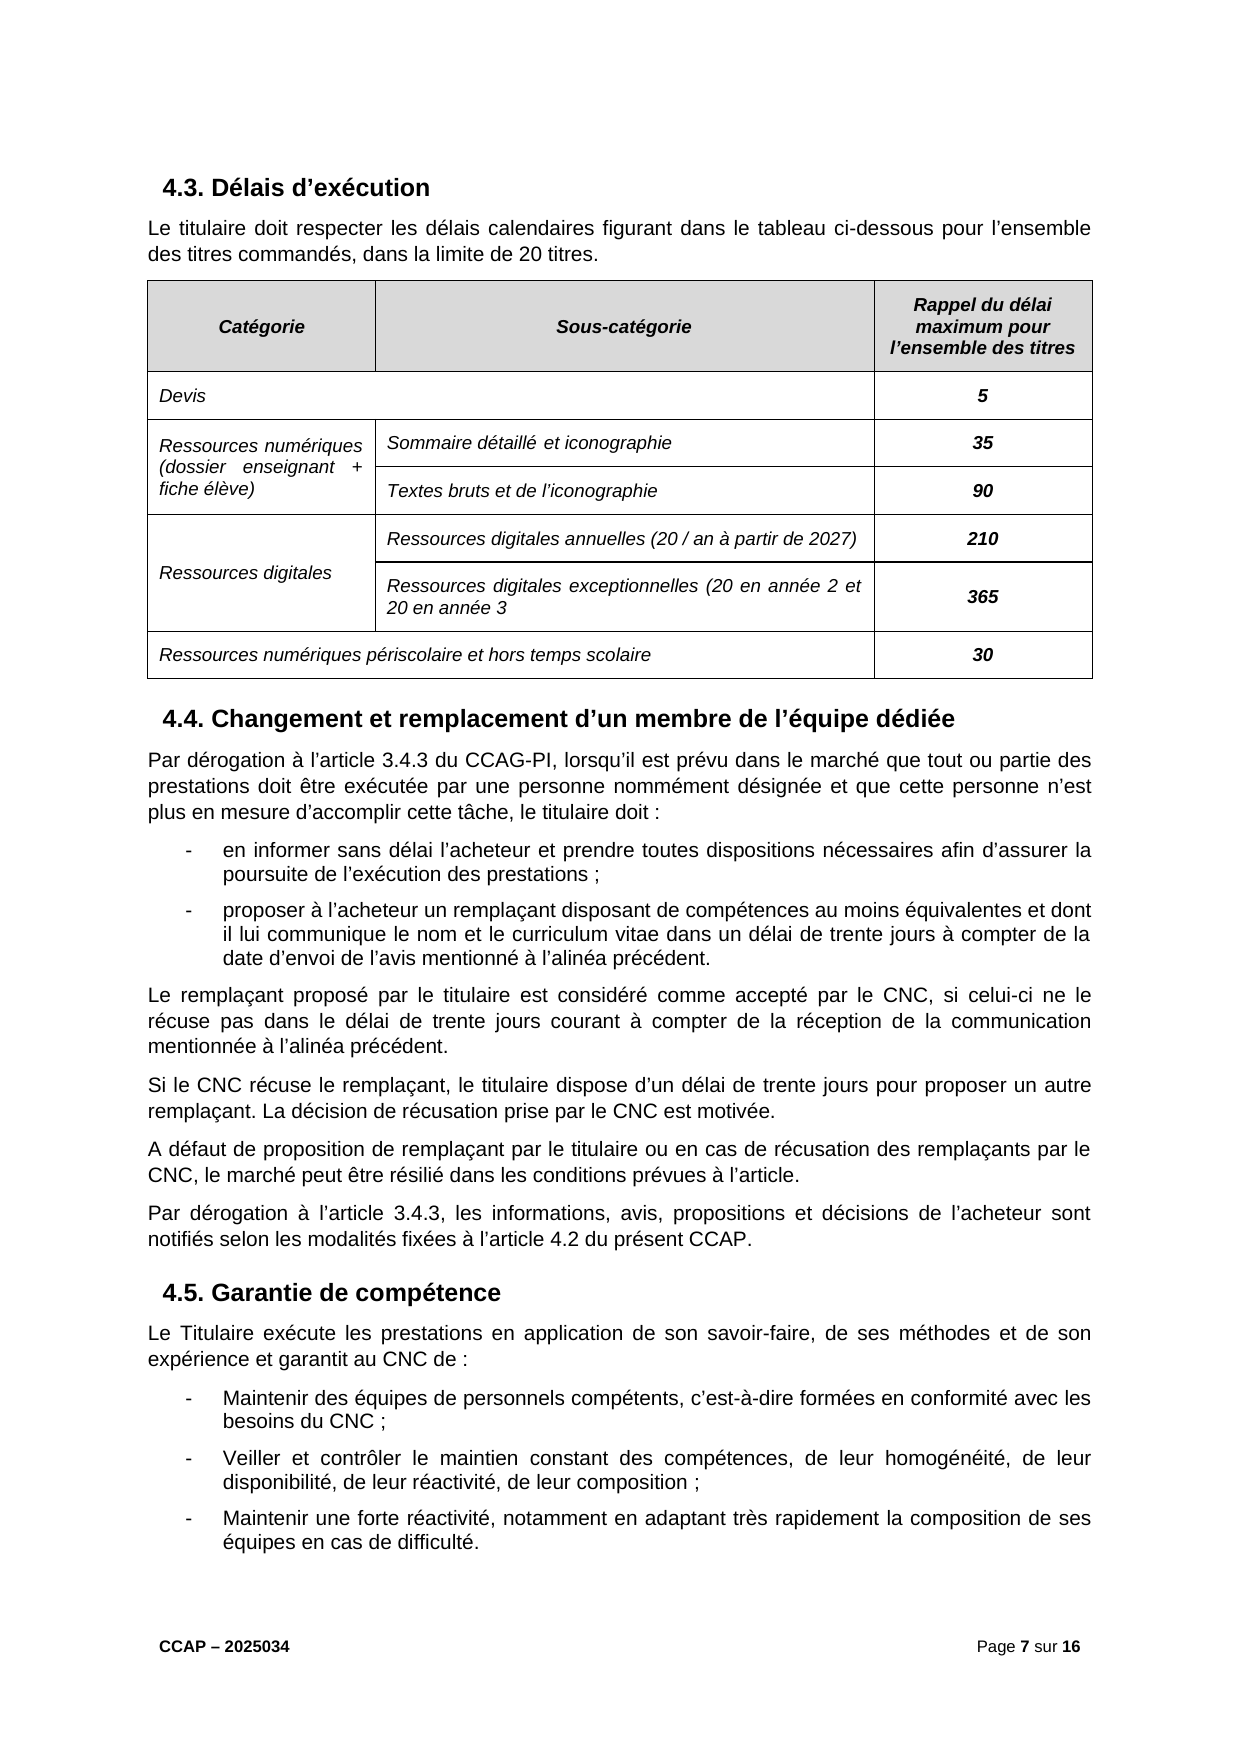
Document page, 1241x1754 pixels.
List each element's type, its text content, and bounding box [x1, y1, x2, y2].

table_cell 35 [875, 420, 1092, 466]
subtitle Changement et remplacement d’un membre de l’équipe dédiée [162, 704, 1093, 733]
list proposer à l’acheteur un remplaçant disposant de compétences au moins équivalentes et dont il lui communique le nom et le curriculum vitae dans un délai de trente jours à compter de la date d’envoi de l’avis mentionné à l’alinéa précédent. [185, 898, 1093, 970]
table_cell 90 [875, 467, 1092, 514]
subtitle Garantie de compétence [162, 1278, 1093, 1306]
text Si le CNC récuse le remplaçant, le titulaire dispose d’un délai de trente jours pour proposer un autre remplaçant. La décision de récusation prise par le CNC est motivée. [148, 1073, 1093, 1122]
text Le remplaçant proposé par le titulaire est considéré comme accepté par le CNC, si celui-ci ne le récuse pas dans le délai de trente jours courant à compter de la réception de la communication mentionnée à l’alinéa précédent. [148, 983, 1093, 1058]
list Maintenir des équipes de personnels compétents, c’est-à-dire formées en conformité avec les besoins du CNC ; [185, 1385, 1093, 1433]
list en informer sans délai l’acheteur et prendre toutes dispositions nécessaires afin d’assurer la poursuite de l’exécution des prestations ; [185, 838, 1093, 886]
text Le Titulaire exécute les prestations en application de son savoir-faire, de ses méthodes et de son expérience et garantit au CNC de : [148, 1321, 1093, 1371]
table_cell 5 [875, 372, 1092, 419]
table_cell 30 [875, 632, 1092, 678]
text A défaut de proposition de remplaçant par le titulaire ou en cas de récusation des remplaçants par le CNC, le marché peut être résilié dans les conditions prévues à l’article. [148, 1137, 1093, 1187]
table_cell 210 [875, 515, 1092, 561]
table_cell Ressources numériques (dossier enseignant + fiche élève) [148, 420, 375, 514]
list Veiller et contrôler le maintien constant des compétences, de leur homogénéité, de leur disponibilité, de leur réactivité, de leur composition ; [185, 1446, 1093, 1494]
table_cell 365 [875, 563, 1092, 631]
table_header Sous-catégorie [376, 281, 874, 371]
table_header Catégorie [148, 281, 375, 371]
text Le titulaire doit respecter les délais calendaires figurant dans le tableau ci-dessous pour l’ensemble des titres commandés, dans la limite de 20 titres. [148, 216, 1093, 266]
table_cell Ressources digitales exceptionnelles (20 en année 2 et 20 en année 3 [376, 563, 874, 631]
list Maintenir une forte réactivité, notamment en adaptant très rapidement la composition de ses équipes en cas de difficulté. [185, 1506, 1093, 1554]
text Par dérogation à l’article 3.4.3 du CCAG-PI, lorsqu’il est prévu dans le marché que tout ou partie des prestations doit être exécutée par une personne nommément désignée et que cette personne n’est plus en mesure d’accomplir cette tâche, le titulaire doit : [148, 748, 1093, 823]
table_cell Devis [148, 372, 874, 419]
table_cell Ressources digitales annuelles (20 / an à partir de 2027) [376, 515, 874, 561]
table_cell Sommaire détaillé et iconographie [376, 420, 874, 466]
table_cell Ressources digitales [148, 515, 375, 631]
subtitle Délais d’exécution [162, 173, 1093, 201]
table_header Rappel du délai maximum pour l’ensemble des titres [875, 281, 1092, 371]
table_cell Textes bruts et de l’iconographie [376, 467, 874, 514]
table_cell Ressources numériques périscolaire et hors temps scolaire [148, 632, 874, 678]
text Par dérogation à l’article 3.4.3, les informations, avis, propositions et décisions de l’acheteur sont notifiés selon les modalités fixées à l’article 4.2 du présent CCAP. [148, 1201, 1093, 1251]
